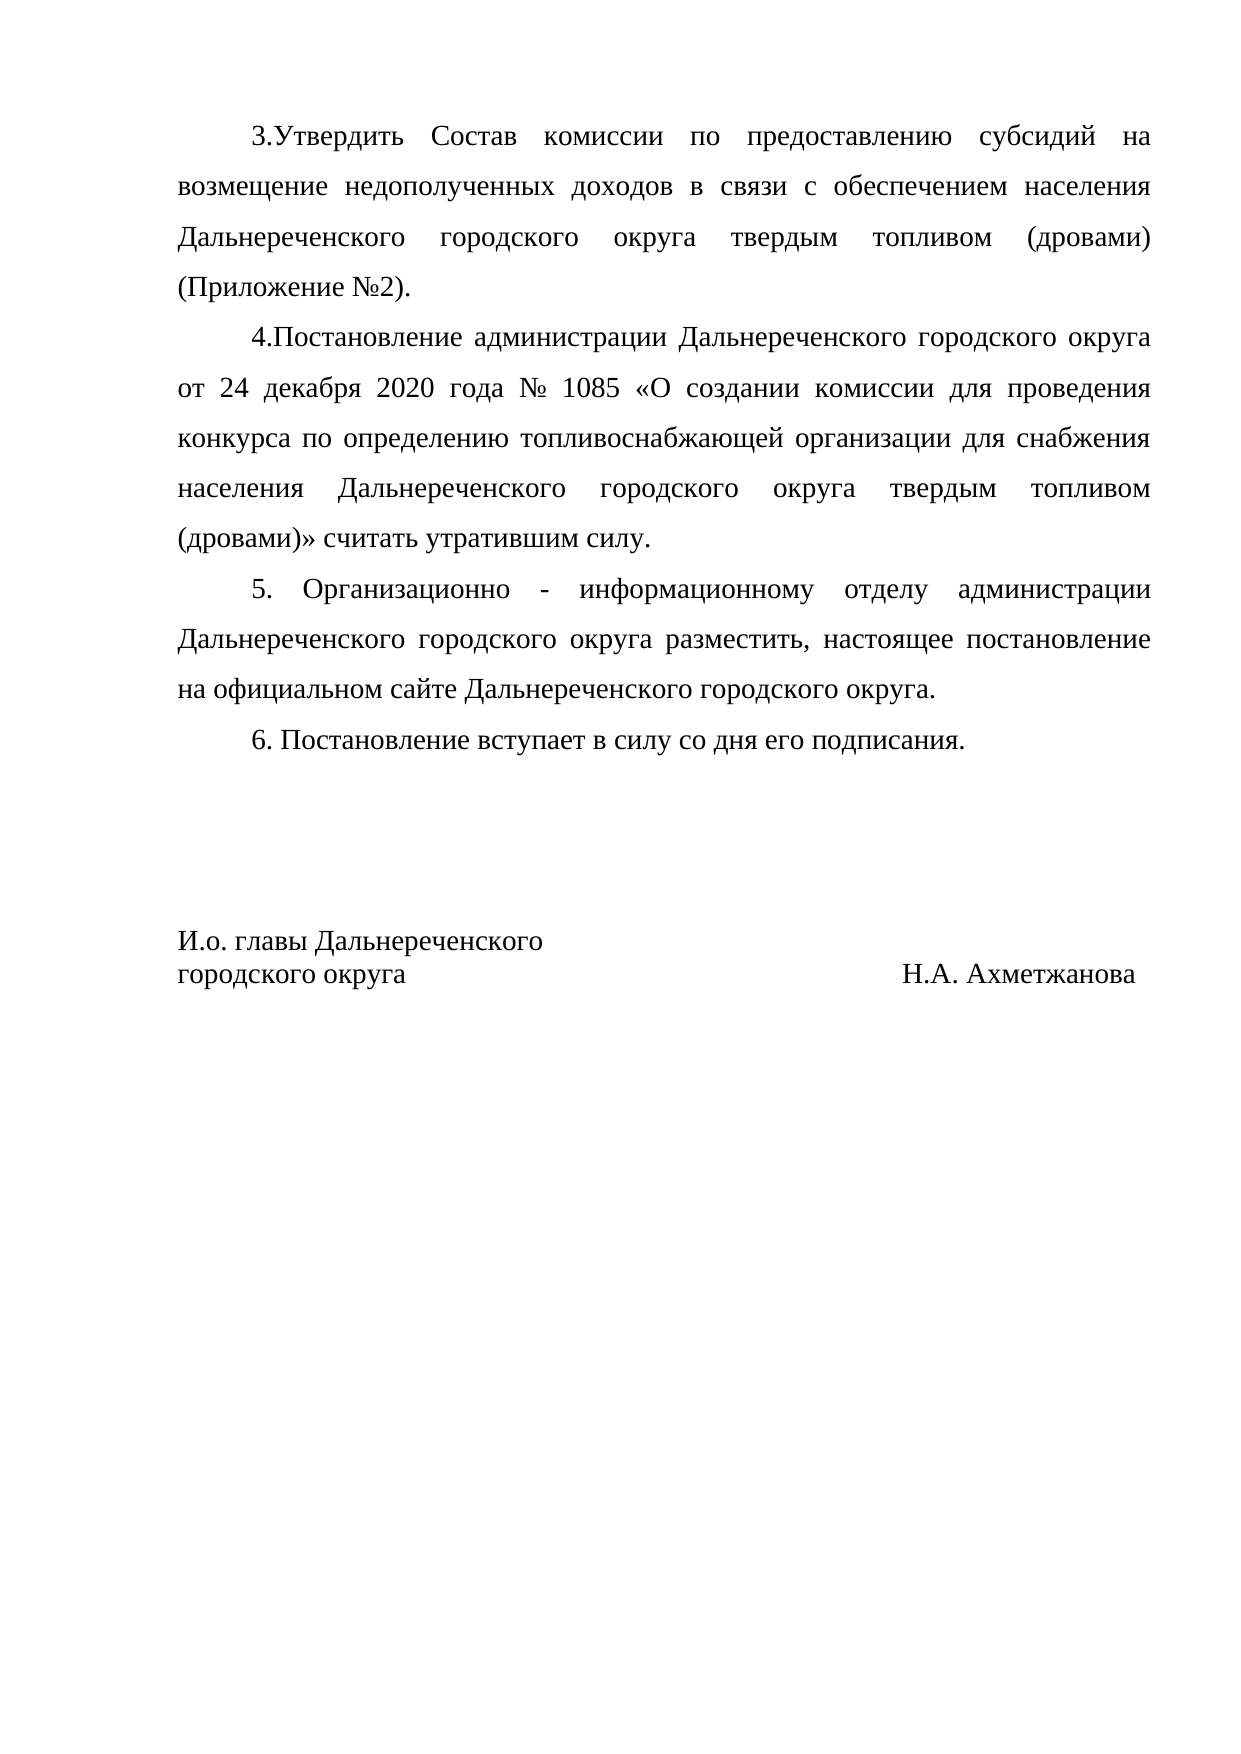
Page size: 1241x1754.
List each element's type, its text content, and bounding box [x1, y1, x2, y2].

text 5. Организационно - информационному отделу администрации Дальнереченского городского округа разместить, настоящее постановление на официальном сайте Дальнереченского городского округа. [177, 571, 1152, 705]
text И.о. главы Дальнереченского [177, 923, 1152, 957]
text городского округа Н.А. Ахметжанова [177, 957, 1152, 990]
text 3.Утвердить Состав комиссии по предоставлению субсидий на возмещение недополученных доходов в связи с обеспечением населения Дальнереченского городского округа твердым топливом (дровами) (Приложение №2). [177, 118, 1152, 303]
text 4.Постановление администрации Дальнереченского городского округа от 24 декабря 2020 года № 1085 «О создании комиссии для проведения конкурса по определению топливоснабжающей организации для снабжения населения Дальнереченского городского округа твердым топливом (дровами)» считать утратившим силу. [177, 319, 1152, 554]
text 6. Постановление вступает в силу со дня его подписания. [177, 722, 1152, 755]
